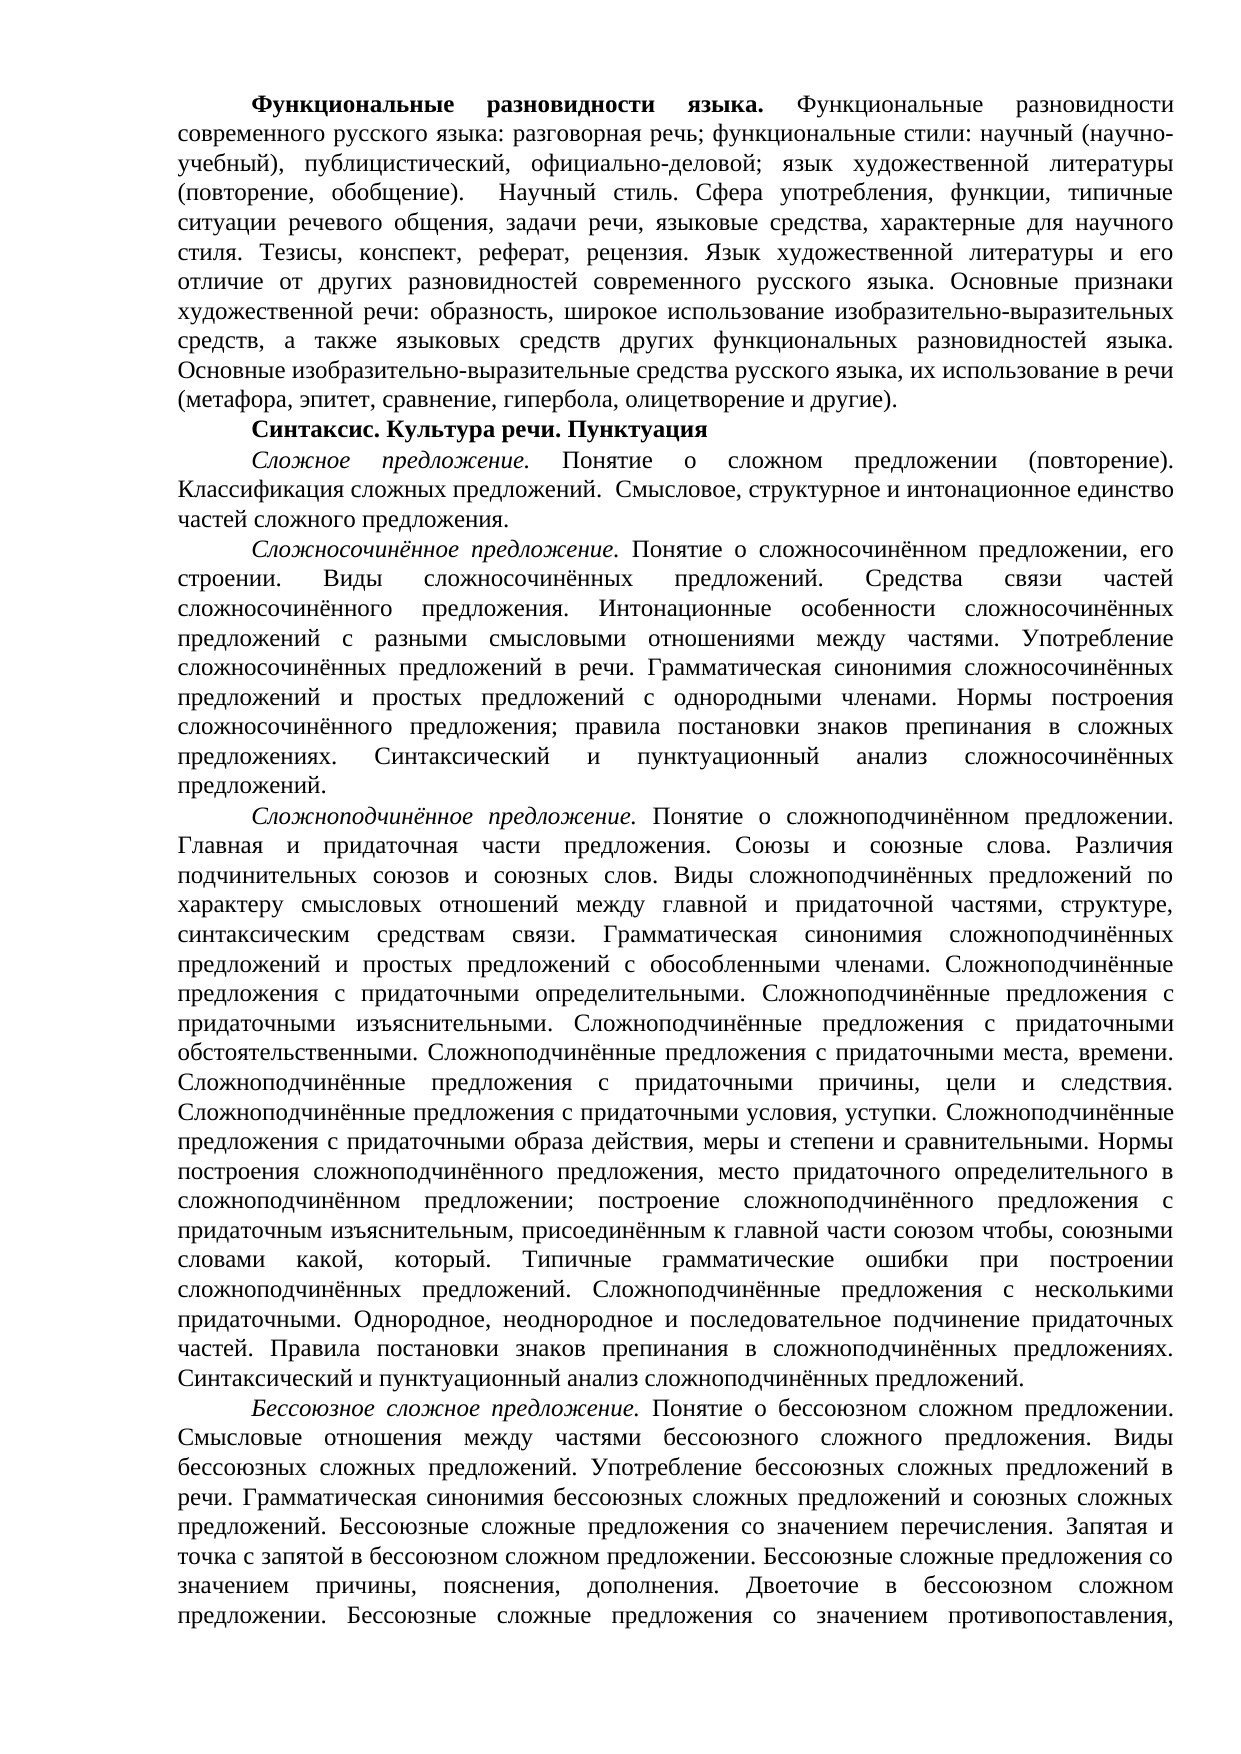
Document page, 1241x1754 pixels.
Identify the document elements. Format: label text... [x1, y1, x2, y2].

text Синтаксис. Культура речи. Пунктуация [177, 414, 1174, 443]
text Функциональные разновидности языка. Функциональные разновидности современного русского языка: разговорная речь; функциональные стили: научный (научно-учебный), публицистический, официально-деловой; язык художественной литературы (повторение, обобщение). Научный стиль. Сфера употребления, функции, типичные ситуации речевого общения, задачи речи, языковые средства, характерные для научного стиля. Тезисы, конспект, реферат, рецензия. Язык художественной литературы и его отличие от других разновидностей современного русского языка. Основные признаки художественной речи: образность, широкое использование изобразительно-выразительных средств, а также языковых средств других функциональных разновидностей языка. Основные изобразительно-выразительные средства русского языка, их использование в речи (метафора, эпитет, сравнение, гипербола, олицетворение и другие). [177, 89, 1174, 413]
text Сложноподчинённое предложение. Понятие о сложноподчинённом предложении. Главная и придаточная части предложения. Союзы и союзные слова. Различия подчинительных союзов и союзных слов. Виды сложноподчинённых предложений по характеру смысловых отношений между главной и придаточной частями, структуре, синтаксическим средствам связи. Грамматическая синонимия сложноподчинённых предложений и простых предложений с обособленными членами. Сложноподчинённые предложения с придаточными определительными. Сложноподчинённые предложения с придаточными изъяснительными. Сложноподчинённые предложения с придаточными обстоятельственными. Сложноподчинённые предложения с придаточными места, времени. Сложноподчинённые предложения с придаточными причины, цели и следствия. Сложноподчинённые предложения с придаточными условия, уступки. Сложноподчинённые предложения с придаточными образа действия, меры и степени и сравнительными. Нормы построения сложноподчинённого предложения, место придаточного определительного в сложноподчинённом предложении; построение сложноподчинённого предложения с придаточным изъяснительным, присоединённым к главной части союзом чтобы, союзными словами какой, который. Типичные грамматические ошибки при построении сложноподчинённых предложений. Сложноподчинённые предложения с несколькими придаточными. Однородное, неоднородное и последовательное подчинение придаточных частей. Правила постановки знаков препинания в сложноподчинённых предложениях. Синтаксический и пунктуационный анализ сложноподчинённых предложений. [177, 801, 1174, 1392]
text Сложное предложение. Понятие о сложном предложении (повторение). Классификация сложных предложений. Смысловое, структурное и интонационное единство частей сложного предложения. [177, 445, 1174, 533]
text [177, 1393, 1174, 1629]
text Сложносочинённое предложение. Понятие о сложносочинённом предложении, его строении. Виды сложносочинённых предложений. Средства связи частей сложносочинённого предложения. Интонационные особенности сложносочинённых предложений с разными смысловыми отношениями между частями. Употребление сложносочинённых предложений в речи. Грамматическая синонимия сложносочинённых предложений и простых предложений с однородными членами. Нормы построения сложносочинённого предложения; правила постановки знаков препинания в сложных предложениях. Синтаксический и пунктуационный анализ сложносочинённых предложений. [177, 534, 1174, 799]
